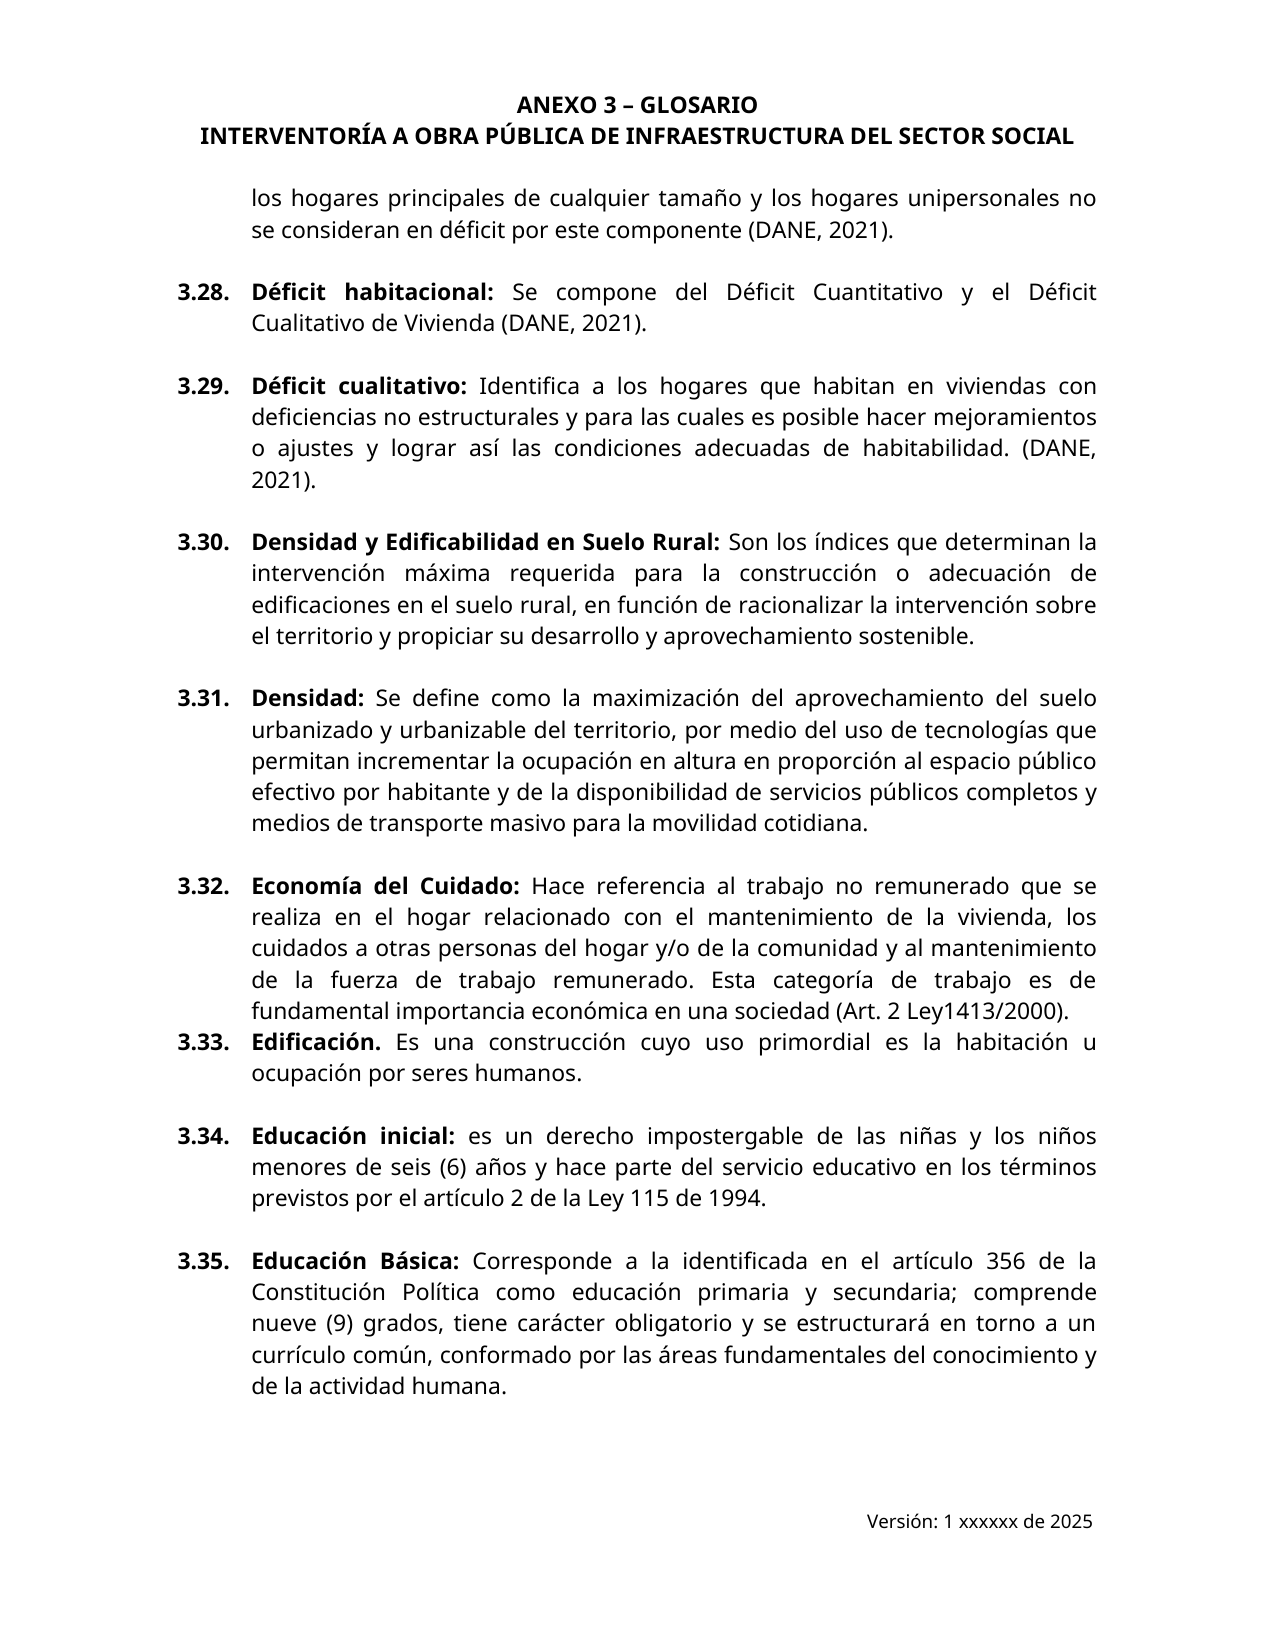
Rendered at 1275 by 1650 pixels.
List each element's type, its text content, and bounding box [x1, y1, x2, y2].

list Déficit habitacional: Se compone del Déficit Cuantitativo y el Déficit Cualitativo de Vivienda (DANE, 2021). [177, 276, 1098, 339]
list Educación inicial: es un derecho impostergable de las niñas y los niños menores de seis (6) años y hace parte del servicio educativo en los términos previstos por el artículo 2 de la Ley 115 de 1994. [177, 1120, 1098, 1214]
list Economía del Cuidado: Hace referencia al trabajo no remunerado que se realiza en el hogar relacionado con el mantenimiento de la vivienda, los cuidados a otras personas del hogar y/o de la comunidad y al mantenimiento de la fuerza de trabajo remunerado. Esta categoría de trabajo es de fundamental importancia económica en una sociedad (Art. 2 Ley1413/2000). [177, 870, 1098, 1026]
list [177, 182, 1098, 245]
list Densidad y Edificabilidad en Suelo Rural: Son los índices que determinan la intervención máxima requerida para la construcción o adecuación de edificaciones en el suelo rural, en función de racionalizar la intervención sobre el territorio y propiciar su desarrollo y aprovechamiento sostenible. [177, 526, 1098, 651]
list Educación Básica: Corresponde a la identificada en el artículo 356 de la Constitución Política como educación primaria y secundaria; comprende nueve (9) grados, tiene carácter obligatorio y se estructurará en torno a un currículo común, conformado por las áreas fundamentales del conocimiento y de la actividad humana. [177, 1245, 1098, 1401]
list Edificación. Es una construcción cuyo uso primordial es la habitación u ocupación por seres humanos. [177, 1026, 1098, 1089]
list Densidad: Se define como la maximización del aprovechamiento del suelo urbanizado y urbanizable del territorio, por medio del uso de tecnologías que permitan incrementar la ocupación en altura en proporción al espacio público efectivo por habitante y de la disponibilidad de servicios públicos completos y medios de transporte masivo para la movilidad cotidiana. [177, 682, 1098, 839]
list Déficit cualitativo: Identifica a los hogares que habitan en viviendas con deficiencias no estructurales y para las cuales es posible hacer mejoramientos o ajustes y lograr así las condiciones adecuadas de habitabilidad. (DANE, 2021). [177, 370, 1098, 495]
